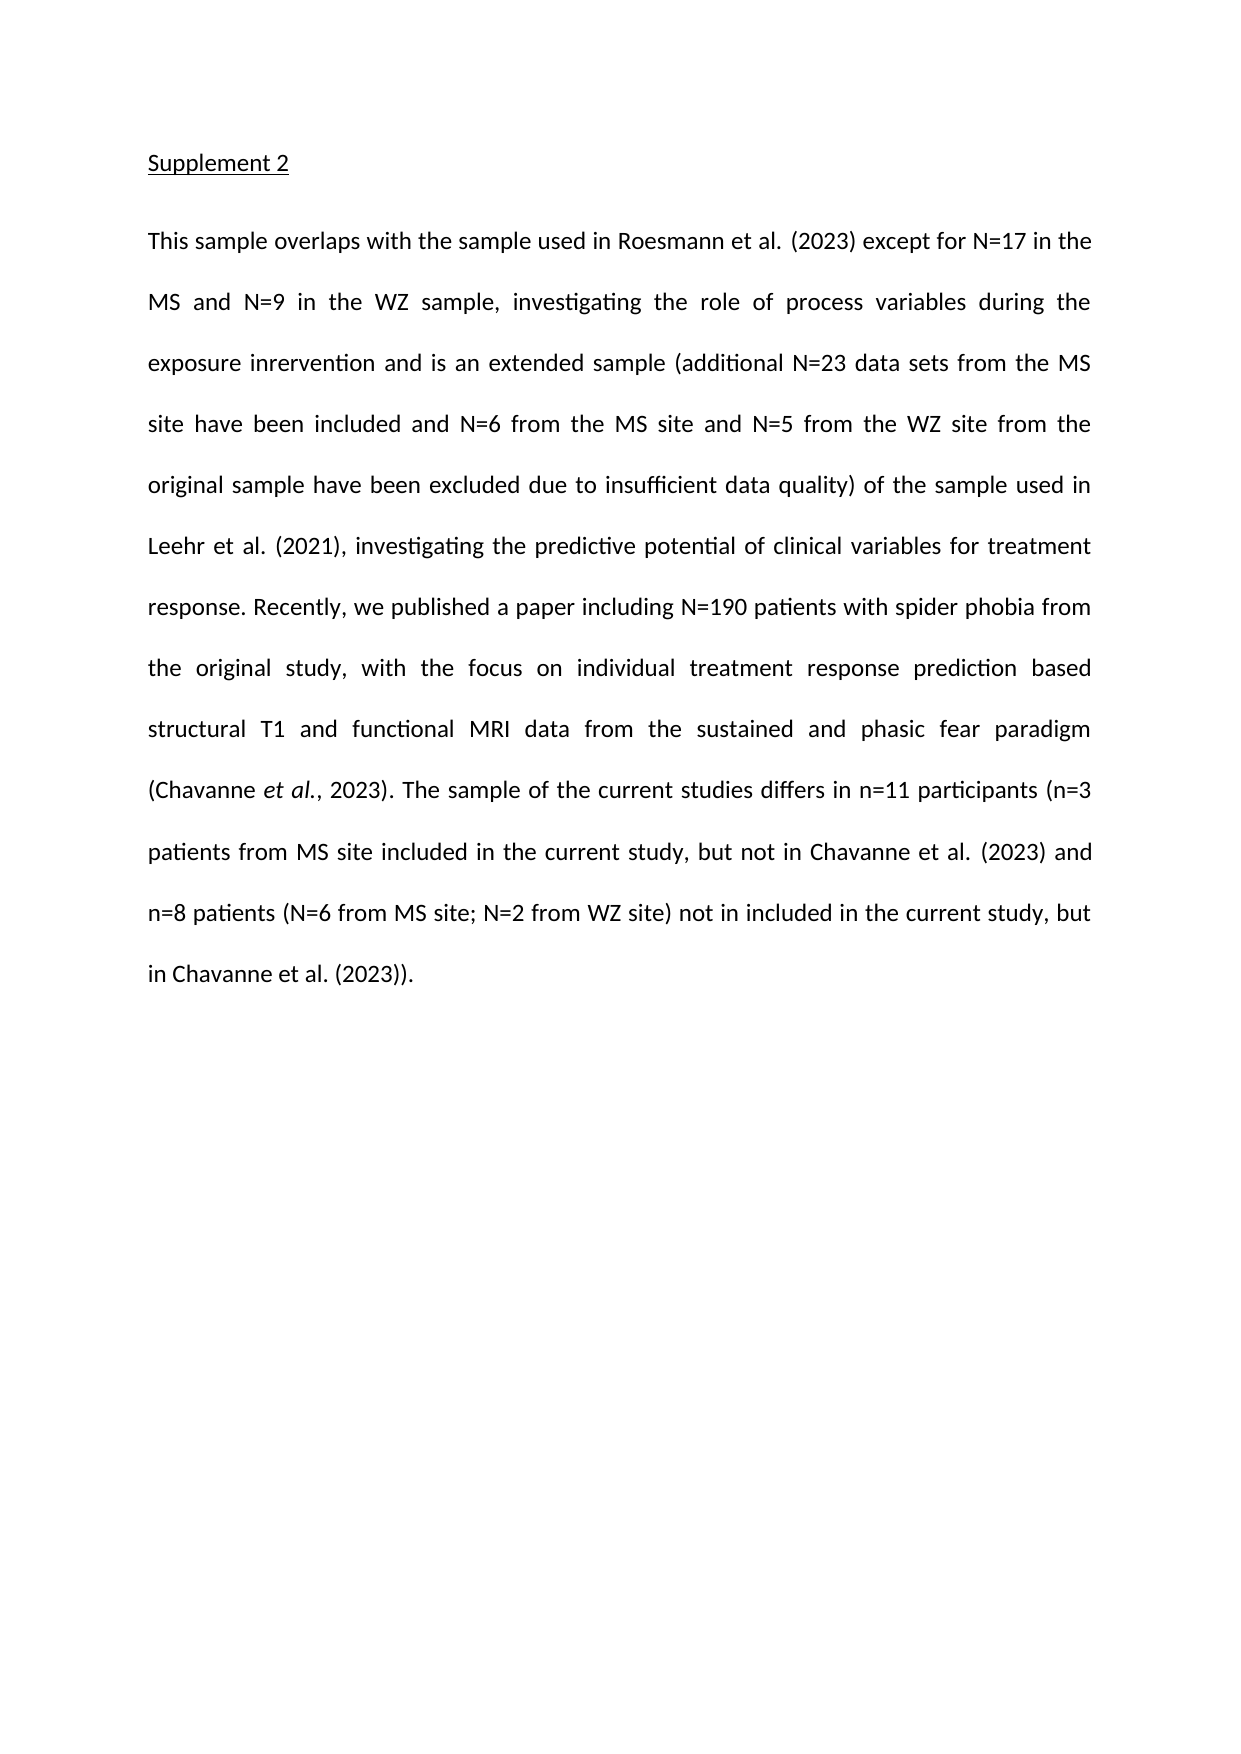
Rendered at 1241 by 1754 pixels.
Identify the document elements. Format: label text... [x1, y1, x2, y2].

text This sample overlaps with the sample used in Roesmann et al. (2023) except for N=17 in the MS and N=9 in the WZ sample, investigating the role of process variables during the exposure inrervention and is an extended sample (additional N=23 data sets from the MS site have been included and N=6 from the MS site and N=5 from the WZ site from the original sample have been excluded due to insufficient data quality) of the sample used in Leehr et al. (2021), investigating the predictive potential of clinical variables for treatment response. Recently, we published a paper including N=190 patients with spider phobia from the original study, with the focus on individual treatment response prediction based structural T1 and functional MRI data from the sustained and phasic fear paradigm (Chavanne et al., 2023). The sample of the current studies differs in n=11 participants (n=3 patients from MS site included in the current study, but not in Chavanne et al. (2023) and n=8 patients (N=6 from MS site; N=2 from WZ site) not in included in the current study, but in Chavanne et al. (2023)). [148, 225, 1093, 988]
text Supplement 2 [148, 148, 1093, 178]
